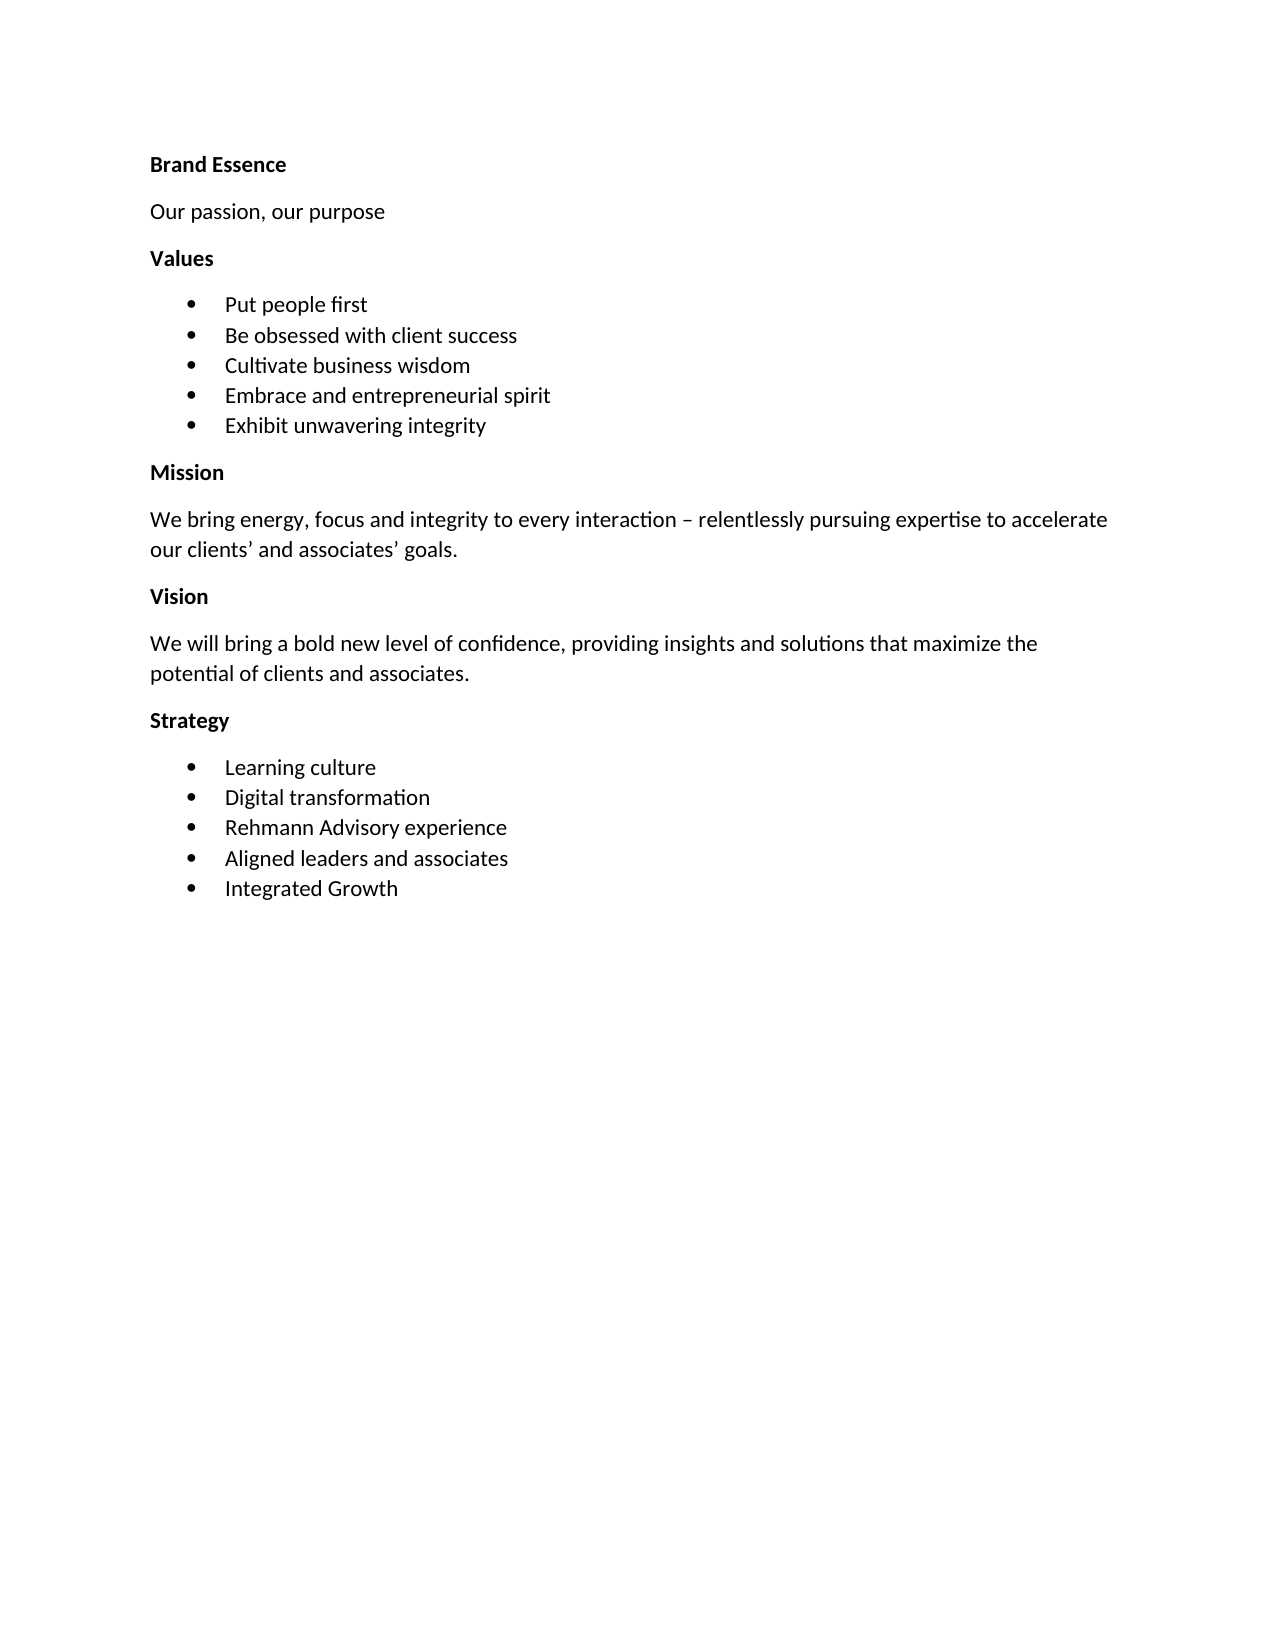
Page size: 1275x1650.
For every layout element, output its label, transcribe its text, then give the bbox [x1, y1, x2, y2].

text We bring energy, focus and integrity to every interaction – relentlessly pursuing expertise to accelerate our clients’ and associates’ goals. [150, 505, 1125, 563]
list Learning culture [187, 753, 1125, 781]
list Embrace and entrepreneurial spirit [187, 381, 1125, 409]
list Rehmann Advisory experience [187, 813, 1125, 842]
text Values [150, 244, 1125, 272]
list Aligned leaders and associates [187, 844, 1125, 872]
list Digital transformation [187, 783, 1125, 811]
list Be obsessed with client success [187, 321, 1125, 349]
text Brand Essence [150, 150, 1125, 178]
text Strategy [150, 706, 1125, 734]
text We will bring a bold new level of confidence, providing insights and solutions that maximize the potential of clients and associates. [150, 629, 1125, 687]
list Cultivate business wisdom [187, 351, 1125, 379]
text Vision [150, 582, 1125, 610]
list Put people first [187, 291, 1125, 319]
list Integrated Growth [187, 874, 1125, 902]
text Our passion, our purpose [150, 197, 1125, 225]
list Exhibit unwavering integrity [187, 411, 1125, 439]
text Mission [150, 458, 1125, 486]
